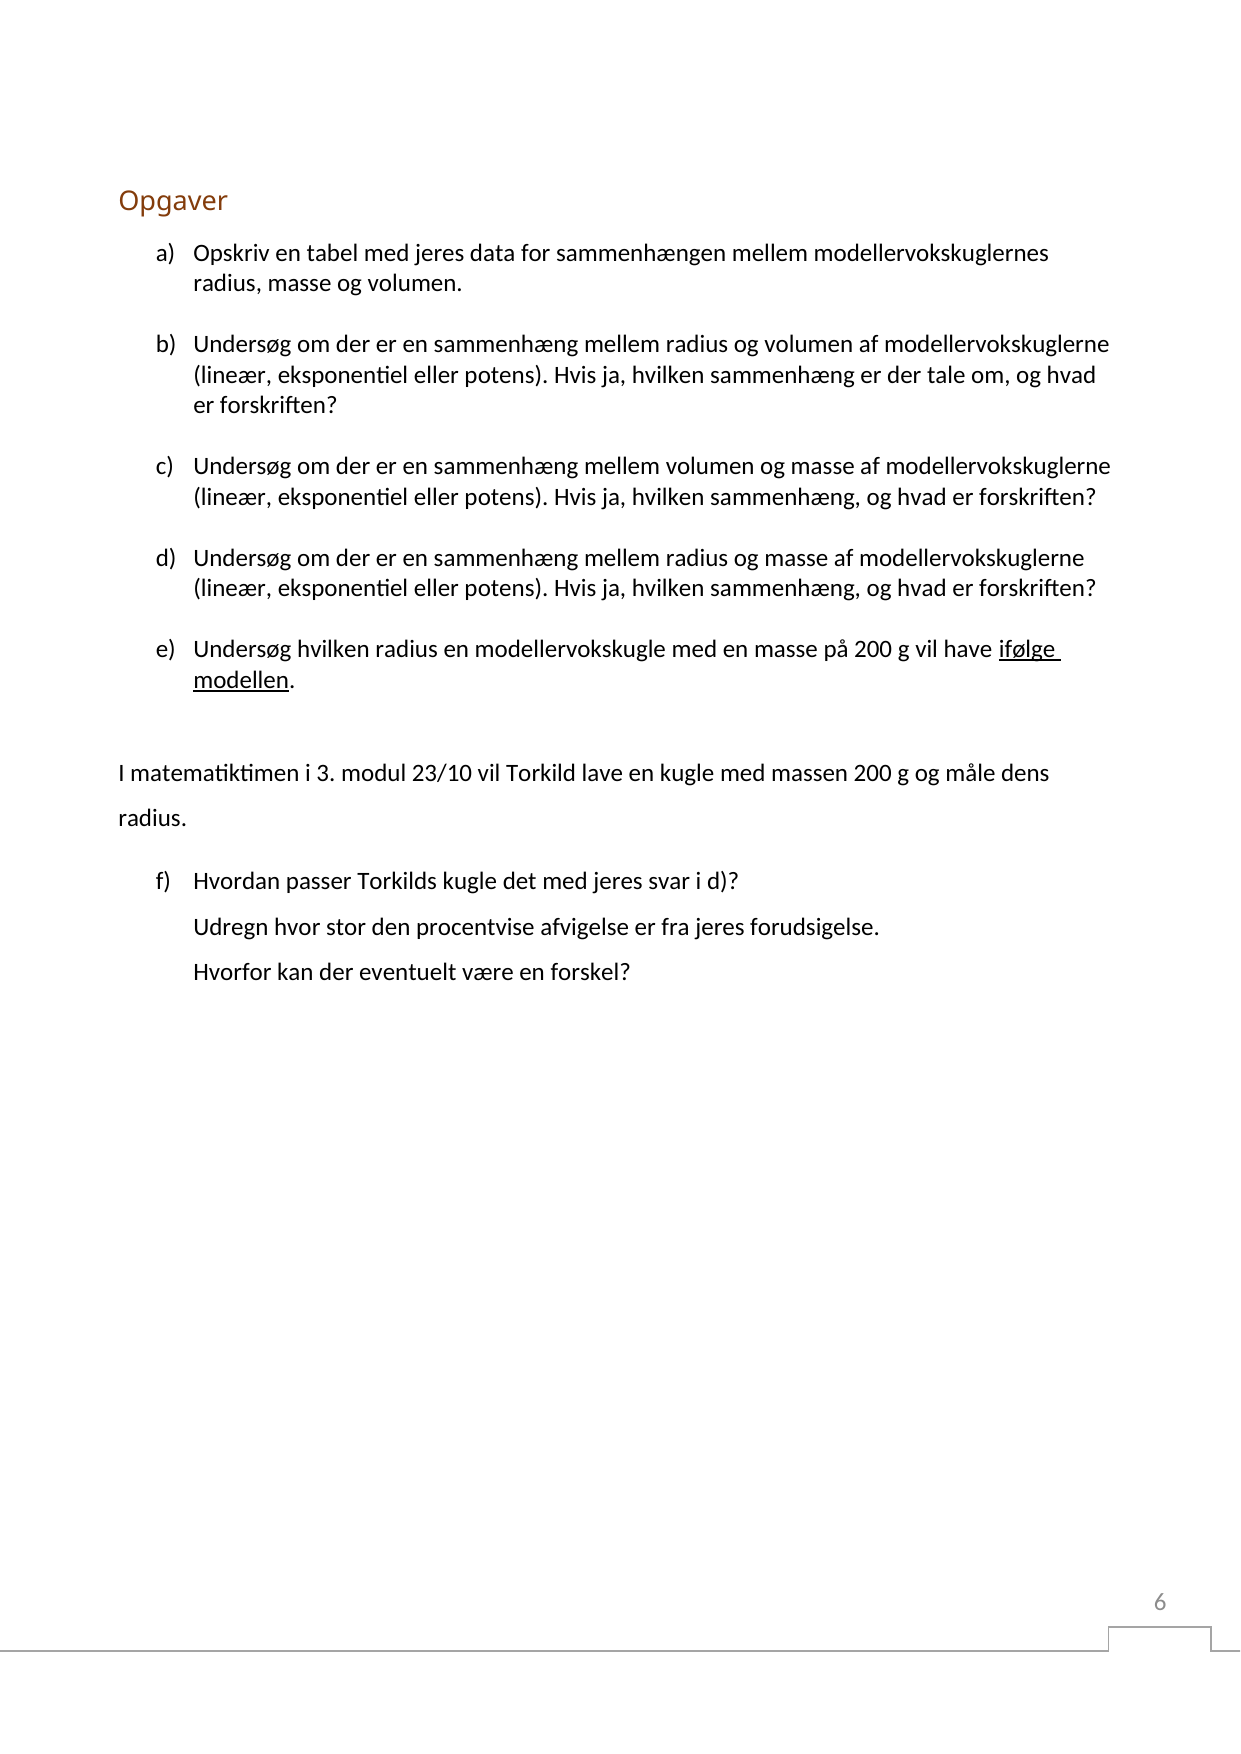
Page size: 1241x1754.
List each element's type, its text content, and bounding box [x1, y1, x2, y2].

list Hvordan passer Torkilds kugle det med jeres svar i d)? Udregn hvor stor den procentvise afvigelse er fra jeres forudsigelse. Hvorfor kan der eventuelt være en forskel? [156, 865, 1122, 987]
text I matematiktimen i 3. modul 23/10 vil Torkild lave en kugle med massen 200 g og måle dens radius. [118, 757, 1122, 833]
subtitle Opgaver [118, 181, 1122, 218]
list Undersøg om der er en sammenhæng mellem volumen og masse af modellervokskuglerne (lineær, eksponentiel eller potens). Hvis ja, hvilken sammenhæng, og hvad er forskriften? [156, 450, 1122, 511]
list Undersøg om der er en sammenhæng mellem radius og volumen af modellervokskuglerne (lineær, eksponentiel eller potens). Hvis ja, hvilken sammenhæng er der tale om, og hvad er forskriften? [156, 328, 1122, 420]
list Opskriv en tabel med jeres data for sammenhængen mellem modellervokskuglernes radius, masse og volumen. [156, 237, 1122, 298]
list Undersøg hvilken radius en modellervokskugle med en masse på 200 g vil have ifølge modellen. [156, 633, 1122, 694]
list Undersøg om der er en sammenhæng mellem radius og masse af modellervokskuglerne (lineær, eksponentiel eller potens). Hvis ja, hvilken sammenhæng, og hvad er forskriften? [156, 542, 1122, 603]
